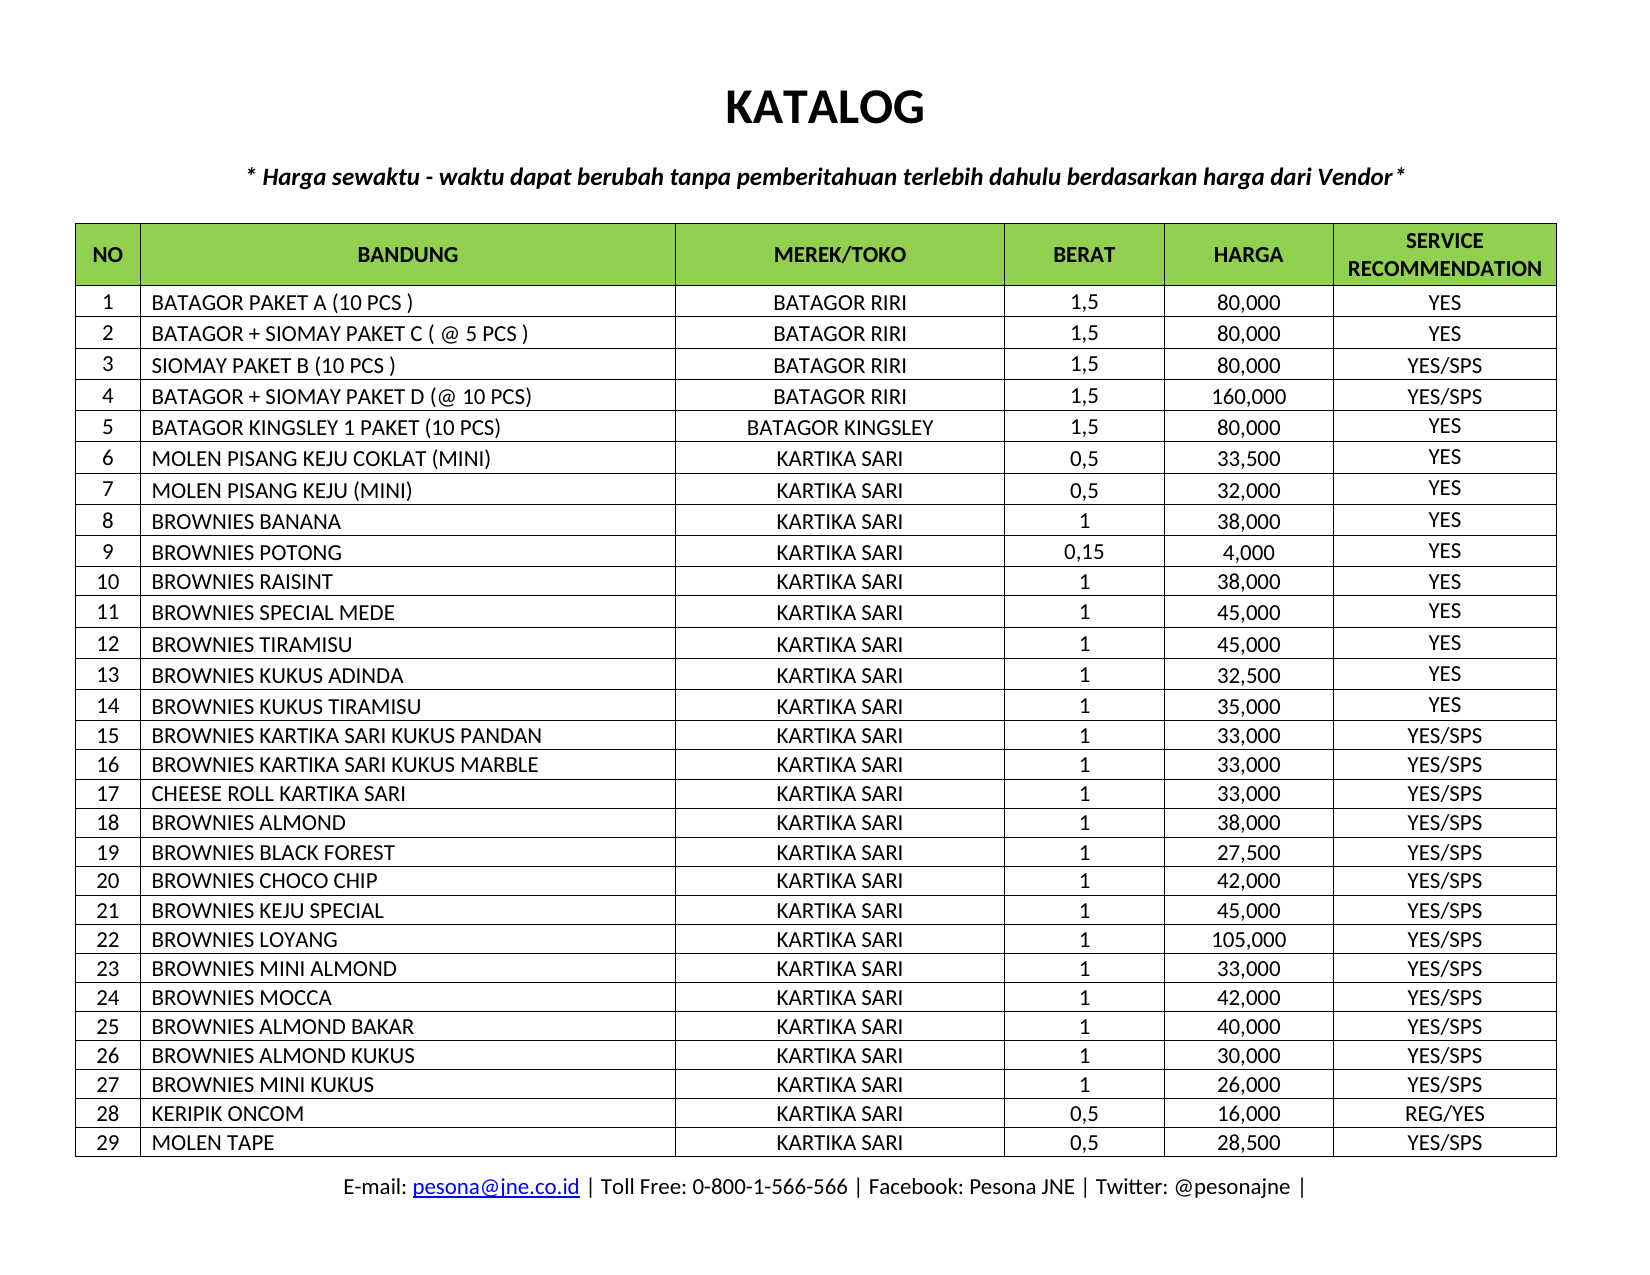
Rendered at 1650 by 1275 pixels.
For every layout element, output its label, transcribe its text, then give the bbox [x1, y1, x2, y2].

table_cell BROWNIES KEJU SPECIAL [141, 896, 675, 924]
table_cell 17 [76, 780, 140, 807]
table_cell YES [1334, 505, 1556, 535]
table_cell KARTIKA SARI [676, 1128, 1004, 1156]
table_cell 33,000 [1165, 780, 1333, 807]
table_cell BATAGOR RIRI [676, 380, 1004, 410]
table_cell BROWNIES KUKUS TIRAMISU [141, 690, 675, 720]
table_cell 80,000 [1165, 317, 1333, 347]
table_cell 1 [1005, 1012, 1164, 1040]
table_cell BROWNIES KARTIKA SARI KUKUS MARBLE [141, 750, 675, 778]
table_cell 24 [76, 983, 140, 1011]
table_cell 1 [1005, 896, 1164, 924]
table_cell 1 [1005, 780, 1164, 807]
table_cell KARTIKA SARI [676, 474, 1004, 504]
table_cell REG/YES [1334, 1099, 1556, 1127]
table_cell YES/SPS [1334, 925, 1556, 953]
table_header MEREK/TOKO [676, 224, 1004, 285]
table_cell 1 [76, 286, 140, 316]
table_cell 29 [76, 1128, 140, 1156]
table_cell KARTIKA SARI [676, 505, 1004, 535]
table_cell KARTIKA SARI [676, 628, 1004, 658]
table_cell KARTIKA SARI [676, 690, 1004, 720]
table_header BANDUNG [141, 224, 675, 285]
table_cell BROWNIES MINI ALMOND [141, 954, 675, 982]
table_cell YES [1334, 536, 1556, 566]
table_cell YES/SPS [1334, 380, 1556, 410]
table_cell YES/SPS [1334, 349, 1556, 379]
text * Harga sewaktu - waktu dapat berubah tanpa pemberitahuan terlebih dahulu berdasarkan harga dari Vendor* [75, 161, 1575, 192]
table_cell SIOMAY PAKET B (10 PCS ) [141, 349, 675, 379]
table_cell 32,500 [1165, 659, 1333, 689]
table_cell YES/SPS [1334, 983, 1556, 1011]
table_cell KARTIKA SARI [676, 838, 1004, 866]
table_cell YES/SPS [1334, 954, 1556, 982]
table_cell 33,000 [1165, 721, 1333, 749]
table_cell 23 [76, 954, 140, 982]
table_cell BROWNIES KARTIKA SARI KUKUS PANDAN [141, 721, 675, 749]
table_cell BROWNIES SPECIAL MEDE [141, 596, 675, 627]
table_cell BATAGOR RIRI [676, 317, 1004, 347]
table_cell BROWNIES RAISINT [141, 567, 675, 595]
table_cell 80,000 [1165, 349, 1333, 379]
table_cell 105,000 [1165, 925, 1333, 953]
table_cell 6 [76, 442, 140, 472]
table_cell KARTIKA SARI [676, 925, 1004, 953]
table_cell KARTIKA SARI [676, 867, 1004, 895]
table_cell 26 [76, 1041, 140, 1069]
table_cell KARTIKA SARI [676, 536, 1004, 566]
table_cell 45,000 [1165, 628, 1333, 658]
table_cell YES [1334, 442, 1556, 472]
table_cell 1,5 [1005, 349, 1164, 379]
table_cell 1 [1005, 505, 1164, 535]
table_cell KERIPIK ONCOM [141, 1099, 675, 1127]
table_cell YES/SPS [1334, 750, 1556, 778]
table_cell 32,000 [1165, 474, 1333, 504]
table_cell YES [1334, 317, 1556, 347]
table_cell 160,000 [1165, 380, 1333, 410]
table_cell YES/SPS [1334, 780, 1556, 807]
table_cell 27 [76, 1070, 140, 1098]
table_cell 10 [76, 567, 140, 595]
table_cell 1 [1005, 750, 1164, 778]
table_cell YES [1334, 596, 1556, 627]
table_cell BATAGOR RIRI [676, 286, 1004, 316]
table_cell CHEESE ROLL KARTIKA SARI [141, 780, 675, 807]
table_cell 3 [76, 349, 140, 379]
table_cell 26,000 [1165, 1070, 1333, 1098]
table_cell 0,5 [1005, 1128, 1164, 1156]
table_cell 28,500 [1165, 1128, 1333, 1156]
table_header BERAT [1005, 224, 1164, 285]
table_cell KARTIKA SARI [676, 721, 1004, 749]
table_cell MOLEN PISANG KEJU COKLAT (MINI) [141, 442, 675, 472]
table_cell BATAGOR RIRI [676, 349, 1004, 379]
table_cell KARTIKA SARI [676, 1041, 1004, 1069]
table_cell 21 [76, 896, 140, 924]
table_cell YES [1334, 690, 1556, 720]
table_cell KARTIKA SARI [676, 896, 1004, 924]
table_cell 80,000 [1165, 411, 1333, 441]
table_cell KARTIKA SARI [676, 983, 1004, 1011]
table_cell YES [1334, 659, 1556, 689]
table_cell 38,000 [1165, 505, 1333, 535]
table_cell BROWNIES ALMOND [141, 809, 675, 837]
table_cell 38,000 [1165, 809, 1333, 837]
table_cell YES/SPS [1334, 838, 1556, 866]
table_cell BATAGOR KINGSLEY 1 PAKET (10 PCS) [141, 411, 675, 441]
table_cell BROWNIES TIRAMISU [141, 628, 675, 658]
table_cell BATAGOR + SIOMAY PAKET C ( @ 5 PCS ) [141, 317, 675, 347]
table_cell 1 [1005, 690, 1164, 720]
table_cell 33,500 [1165, 442, 1333, 472]
table_cell BATAGOR PAKET A (10 PCS ) [141, 286, 675, 316]
table_cell 1,5 [1005, 317, 1164, 347]
table_cell 1 [1005, 925, 1164, 953]
table_header SERVICE RECOMMENDATION [1334, 224, 1556, 285]
table_cell 0,5 [1005, 1099, 1164, 1127]
table_cell KARTIKA SARI [676, 750, 1004, 778]
table_cell 35,000 [1165, 690, 1333, 720]
table_cell BROWNIES MOCCA [141, 983, 675, 1011]
table_cell 16,000 [1165, 1099, 1333, 1127]
table_cell KARTIKA SARI [676, 659, 1004, 689]
table_cell 15 [76, 721, 140, 749]
table_cell BROWNIES MINI KUKUS [141, 1070, 675, 1098]
table_cell KARTIKA SARI [676, 954, 1004, 982]
table_header HARGA [1165, 224, 1333, 285]
table_cell BROWNIES ALMOND KUKUS [141, 1041, 675, 1069]
table_cell YES/SPS [1334, 896, 1556, 924]
table_cell 30,000 [1165, 1041, 1333, 1069]
table_cell 22 [76, 925, 140, 953]
table_cell 4,000 [1165, 536, 1333, 566]
table_cell 1 [1005, 596, 1164, 627]
table_cell 2 [76, 317, 140, 347]
table_cell BROWNIES KUKUS ADINDA [141, 659, 675, 689]
table_cell MOLEN PISANG KEJU (MINI) [141, 474, 675, 504]
table_cell 1,5 [1005, 286, 1164, 316]
table_cell 14 [76, 690, 140, 720]
table_cell KARTIKA SARI [676, 780, 1004, 807]
table_cell 4 [76, 380, 140, 410]
table_cell 12 [76, 628, 140, 658]
table_cell YES/SPS [1334, 1012, 1556, 1040]
table_cell 1 [1005, 809, 1164, 837]
table_cell YES [1334, 411, 1556, 441]
table_cell 5 [76, 411, 140, 441]
table_cell 1 [1005, 659, 1164, 689]
table_cell YES [1334, 628, 1556, 658]
table_cell 11 [76, 596, 140, 627]
table_cell YES/SPS [1334, 721, 1556, 749]
table_cell YES [1334, 474, 1556, 504]
table_cell 33,000 [1165, 954, 1333, 982]
table_cell BROWNIES LOYANG [141, 925, 675, 953]
table_cell 13 [76, 659, 140, 689]
text KATALOG [75, 75, 1575, 136]
table_cell KARTIKA SARI [676, 1099, 1004, 1127]
table_cell 1,5 [1005, 380, 1164, 410]
table_cell 7 [76, 474, 140, 504]
table_cell BROWNIES BANANA [141, 505, 675, 535]
table_cell 0,5 [1005, 474, 1164, 504]
table_cell 45,000 [1165, 896, 1333, 924]
table_cell 33,000 [1165, 750, 1333, 778]
table_cell 42,000 [1165, 867, 1333, 895]
table_cell KARTIKA SARI [676, 809, 1004, 837]
table_cell YES [1334, 286, 1556, 316]
table_cell BATAGOR + SIOMAY PAKET D (@ 10 PCS) [141, 380, 675, 410]
table_header NO [76, 224, 140, 285]
table_cell YES [1334, 567, 1556, 595]
table_cell 9 [76, 536, 140, 566]
table_cell BROWNIES BLACK FOREST [141, 838, 675, 866]
table_cell YES/SPS [1334, 1128, 1556, 1156]
table_cell 19 [76, 838, 140, 866]
table_cell YES/SPS [1334, 1041, 1556, 1069]
table_cell 80,000 [1165, 286, 1333, 316]
table_cell YES/SPS [1334, 809, 1556, 837]
table_cell 0,5 [1005, 442, 1164, 472]
table_cell 1 [1005, 838, 1164, 866]
table_cell MOLEN TAPE [141, 1128, 675, 1156]
table_cell YES/SPS [1334, 1070, 1556, 1098]
table_cell 28 [76, 1099, 140, 1127]
table_cell KARTIKA SARI [676, 1070, 1004, 1098]
table_cell KARTIKA SARI [676, 567, 1004, 595]
table_cell 8 [76, 505, 140, 535]
table_cell 16 [76, 750, 140, 778]
table_cell 27,500 [1165, 838, 1333, 866]
table_cell 1 [1005, 721, 1164, 749]
table_cell 1 [1005, 1041, 1164, 1069]
table_cell BROWNIES ALMOND BAKAR [141, 1012, 675, 1040]
table_cell YES/SPS [1334, 867, 1556, 895]
table_cell 40,000 [1165, 1012, 1333, 1040]
table_cell KARTIKA SARI [676, 1012, 1004, 1040]
table_cell 1 [1005, 954, 1164, 982]
table_cell 20 [76, 867, 140, 895]
table_cell 1 [1005, 1070, 1164, 1098]
table_cell 42,000 [1165, 983, 1333, 1011]
table_cell BROWNIES POTONG [141, 536, 675, 566]
table_cell 0,15 [1005, 536, 1164, 566]
table_cell 1 [1005, 567, 1164, 595]
table_cell 1 [1005, 983, 1164, 1011]
table_cell BATAGOR KINGSLEY [676, 411, 1004, 441]
table_cell KARTIKA SARI [676, 442, 1004, 472]
table_cell 1 [1005, 628, 1164, 658]
table_cell KARTIKA SARI [676, 596, 1004, 627]
table_cell 25 [76, 1012, 140, 1040]
table_cell 1,5 [1005, 411, 1164, 441]
table_cell 18 [76, 809, 140, 837]
table_cell BROWNIES CHOCO CHIP [141, 867, 675, 895]
table_cell 38,000 [1165, 567, 1333, 595]
table_cell 1 [1005, 867, 1164, 895]
table_cell 45,000 [1165, 596, 1333, 627]
